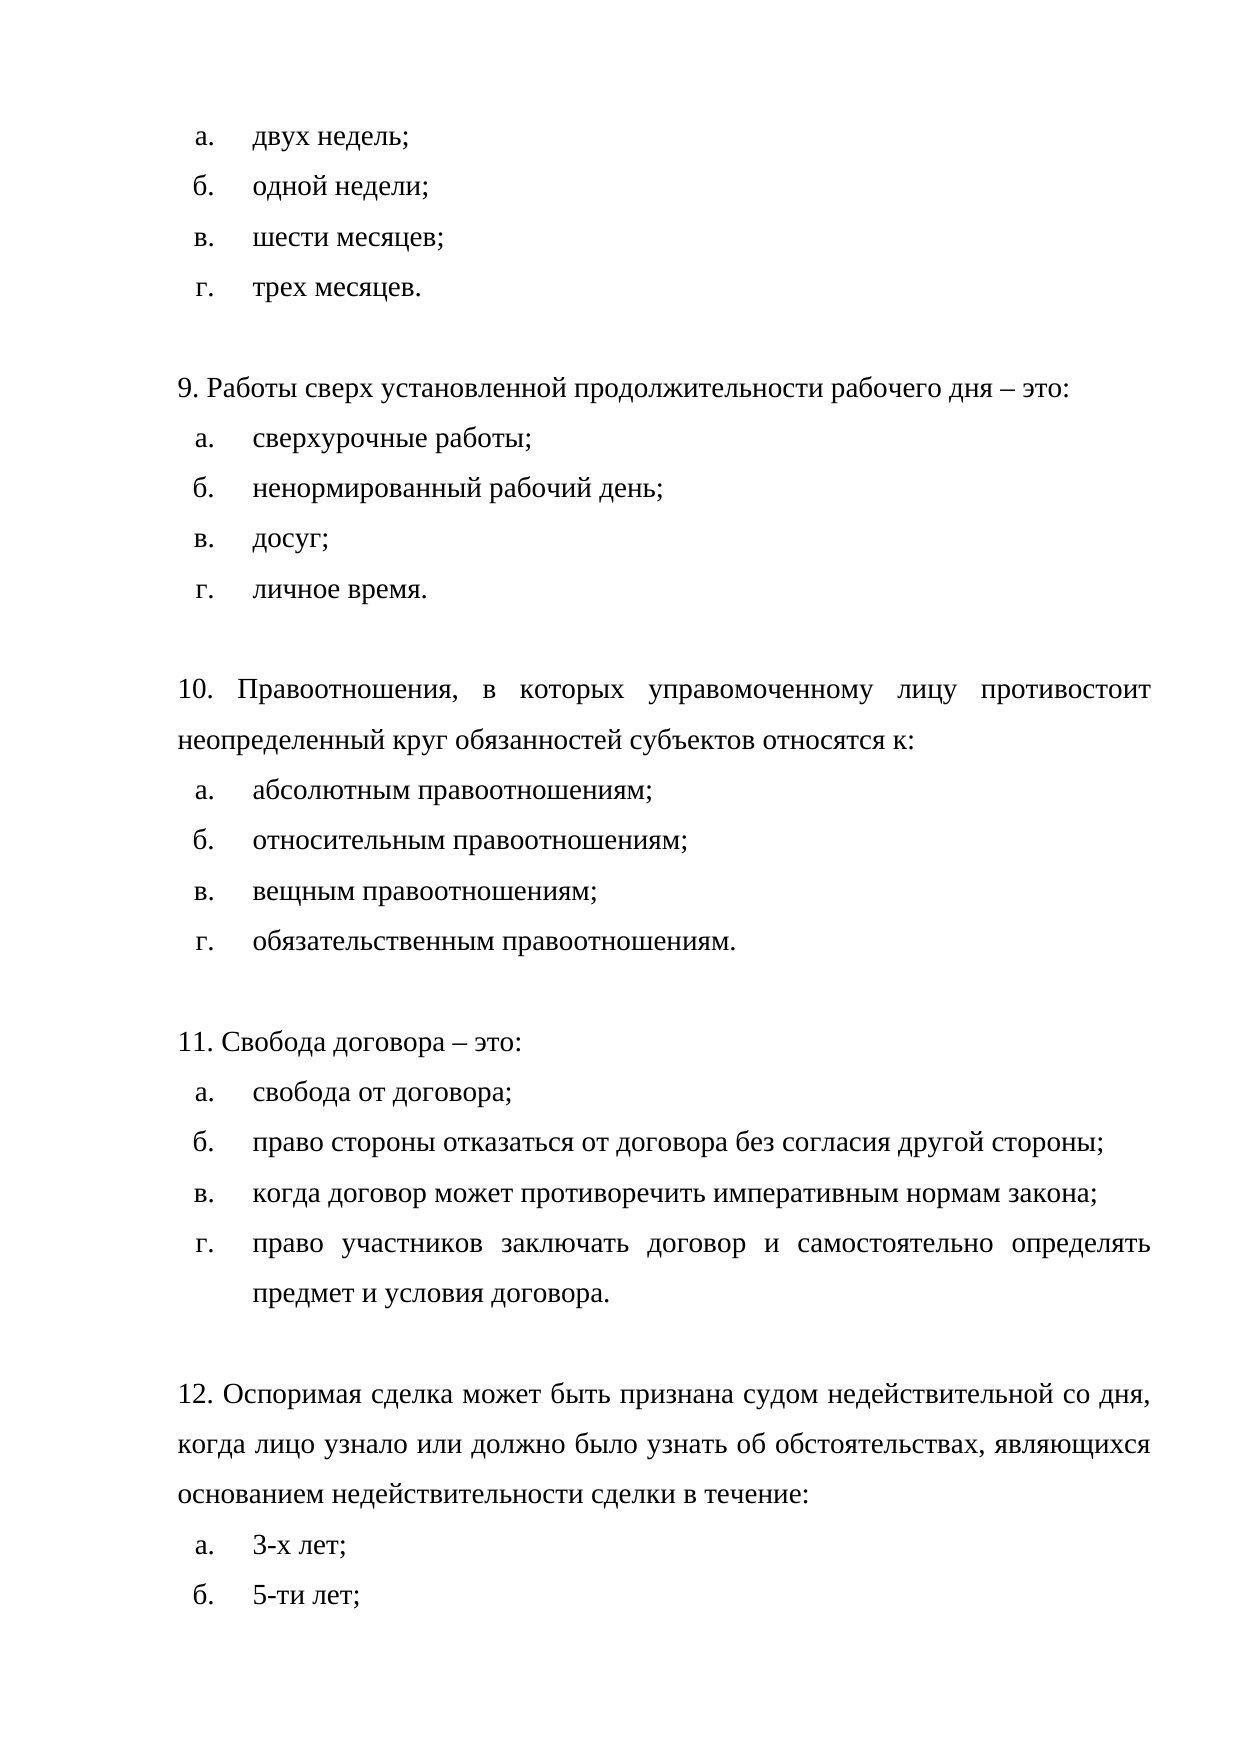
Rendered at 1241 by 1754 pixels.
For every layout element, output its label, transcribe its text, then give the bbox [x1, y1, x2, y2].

list относительным правоотношениям; [215, 822, 1152, 856]
list право участников заключать договор и самостоятельно определять предмет и условия договора. [215, 1225, 1152, 1309]
text 11. Свобода договора – это: [177, 1024, 1152, 1057]
list шести месяцев; [215, 219, 1152, 252]
text 9. Работы сверх установленной продолжительности рабочего дня – это: [177, 370, 1152, 403]
text 12. Оспоримая сделка может быть признана судом недействительной со дня, когда лицо узнало или должно было узнать об обстоятельствах, являющихся основанием недействительности сделки в течение: [177, 1376, 1152, 1510]
list вещным правоотношениям; [215, 873, 1152, 906]
list сверхурочные работы; [215, 420, 1152, 453]
list двух недель; [215, 118, 1152, 152]
list абсолютным правоотношениям; [215, 772, 1152, 806]
list свобода от договора; [215, 1074, 1152, 1108]
list одной недели; [215, 168, 1152, 202]
list ненормированный рабочий день; [215, 470, 1152, 504]
list когда договор может противоречить императивным нормам закона; [215, 1175, 1152, 1208]
list право стороны отказаться от договора без согласия другой стороны; [215, 1124, 1152, 1158]
list 5-ти лет; [215, 1577, 1152, 1611]
list личное время. [215, 571, 1152, 604]
list трех месяцев. [215, 269, 1152, 303]
list обязательственным правоотношениям. [215, 923, 1152, 957]
text 10. Правоотношения, в которых управомоченному лицу противостоит неопределенный круг обязанностей субъектов относятся к: [177, 672, 1152, 755]
list 3-х лет; [215, 1527, 1152, 1560]
list досуг; [215, 521, 1152, 554]
